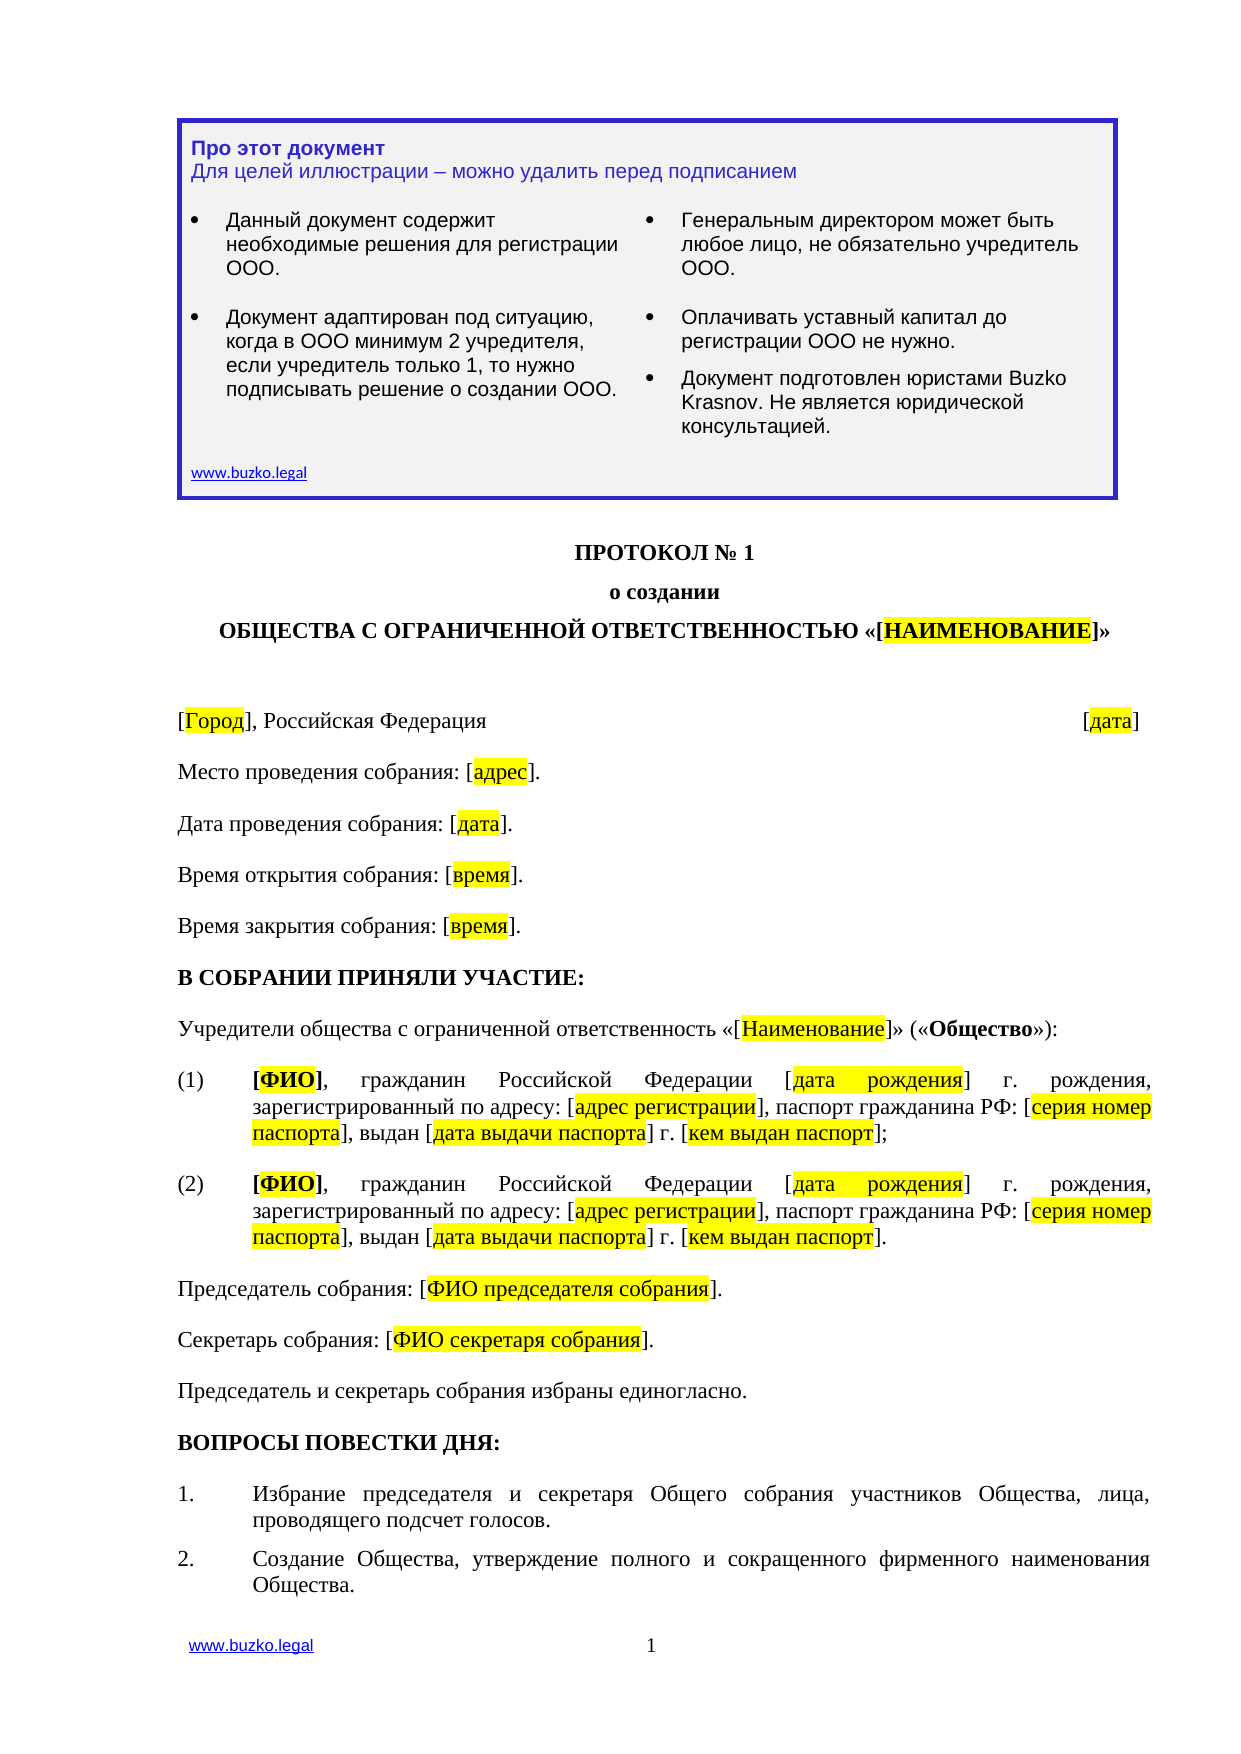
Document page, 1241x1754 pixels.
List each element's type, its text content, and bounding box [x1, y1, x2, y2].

table_cell Документ адаптирован под ситуацию, когда в ООО минимум 2 учредителя, если учредитель только 1, то нужно подписывать решение о создании ООО. [182, 293, 635, 450]
table_cell Оплачивать уставный капитал до регистрации ООО не нужно. Документ подготовлен юристами Buzko Krasnov. Не является юридической консультацией. [635, 293, 1113, 450]
list [ФИО], гражданин Российской Федерации [дата рождения] г. рождения, зарегистрированный по адресу: [адрес регистрации], паспорт гражданина РФ: [серия номер паспорта], выдан [дата выдачи паспорта] г. [кем выдан паспорт]. [177, 1171, 1152, 1249]
text Секретарь собрания: [ФИО секретаря собрания]. [177, 1326, 393, 1352]
text о создании [177, 578, 1152, 604]
table_cell Генеральным директором может быть любое лицо, не обязательно учредитель ООО. [635, 196, 1113, 293]
table_cell www.buzko.legal [182, 450, 1113, 496]
text ОБЩЕСТВА С ОГРАНИЧЕННОЙ ОТВЕТСТВЕННОСТЬЮ «[НАИМЕНОВАНИЕ]» [177, 617, 884, 643]
text В СОБРАНИИ ПРИНЯЛИ УЧАСТИЕ: [177, 964, 1152, 990]
list Создание Общества, утверждение полного и сокращенного фирменного наименования Общества. [177, 1545, 1152, 1598]
text ВОПРОСЫ ПОВЕСТКИ ДНЯ: [177, 1429, 1152, 1455]
text Место проведения собрания: [адрес]. [177, 758, 474, 785]
table_header [Город], Российская Федерация [177, 707, 664, 758]
table_cell Данный документ содержит необходимые решения для регистрации ООО. [182, 196, 635, 293]
table_header [дата] [664, 707, 1151, 758]
text Учредители общества с ограниченной ответственность «[Наименование]» («Общество»): [885, 1015, 1152, 1041]
text Время открытия собрания: [время]. [510, 861, 1152, 887]
list [ФИО], гражданин Российской Федерации [дата рождения] г. рождения, зарегистрированный по адресу: [адрес регистрации], паспорт гражданина РФ: [серия номер паспорта], выдан [дата выдачи паспорта] г. [кем выдан паспорт]; [177, 1066, 1152, 1146]
text Председатель собрания: [ФИО председателя собрания]. [177, 1274, 1152, 1301]
text Учредители общества с ограниченной ответственность «[Наименование]» («Общество»): [177, 1015, 742, 1041]
text Председатель и секретарь собрания избраны единогласно. [177, 1377, 1152, 1404]
table_header Про этот документ Для целей иллюстрации – можно удалить перед подписанием [182, 123, 1113, 196]
text Секретарь собрания: [ФИО секретаря собрания]. [641, 1326, 1152, 1352]
text Дата проведения собрания: [дата]. [499, 810, 1152, 836]
text ПРОТОКОЛ № 1 [177, 539, 1152, 565]
text Время открытия собрания: [время]. [177, 861, 453, 887]
list Избрание председателя и секретаря Общего собрания участников Общества, лица, проводящего подсчет голосов. [177, 1480, 1152, 1533]
text Время закрытия собрания: [время]. [177, 912, 1152, 939]
text Дата проведения собрания: [дата]. [177, 810, 458, 836]
text Место проведения собрания: [адрес]. [527, 758, 1152, 785]
